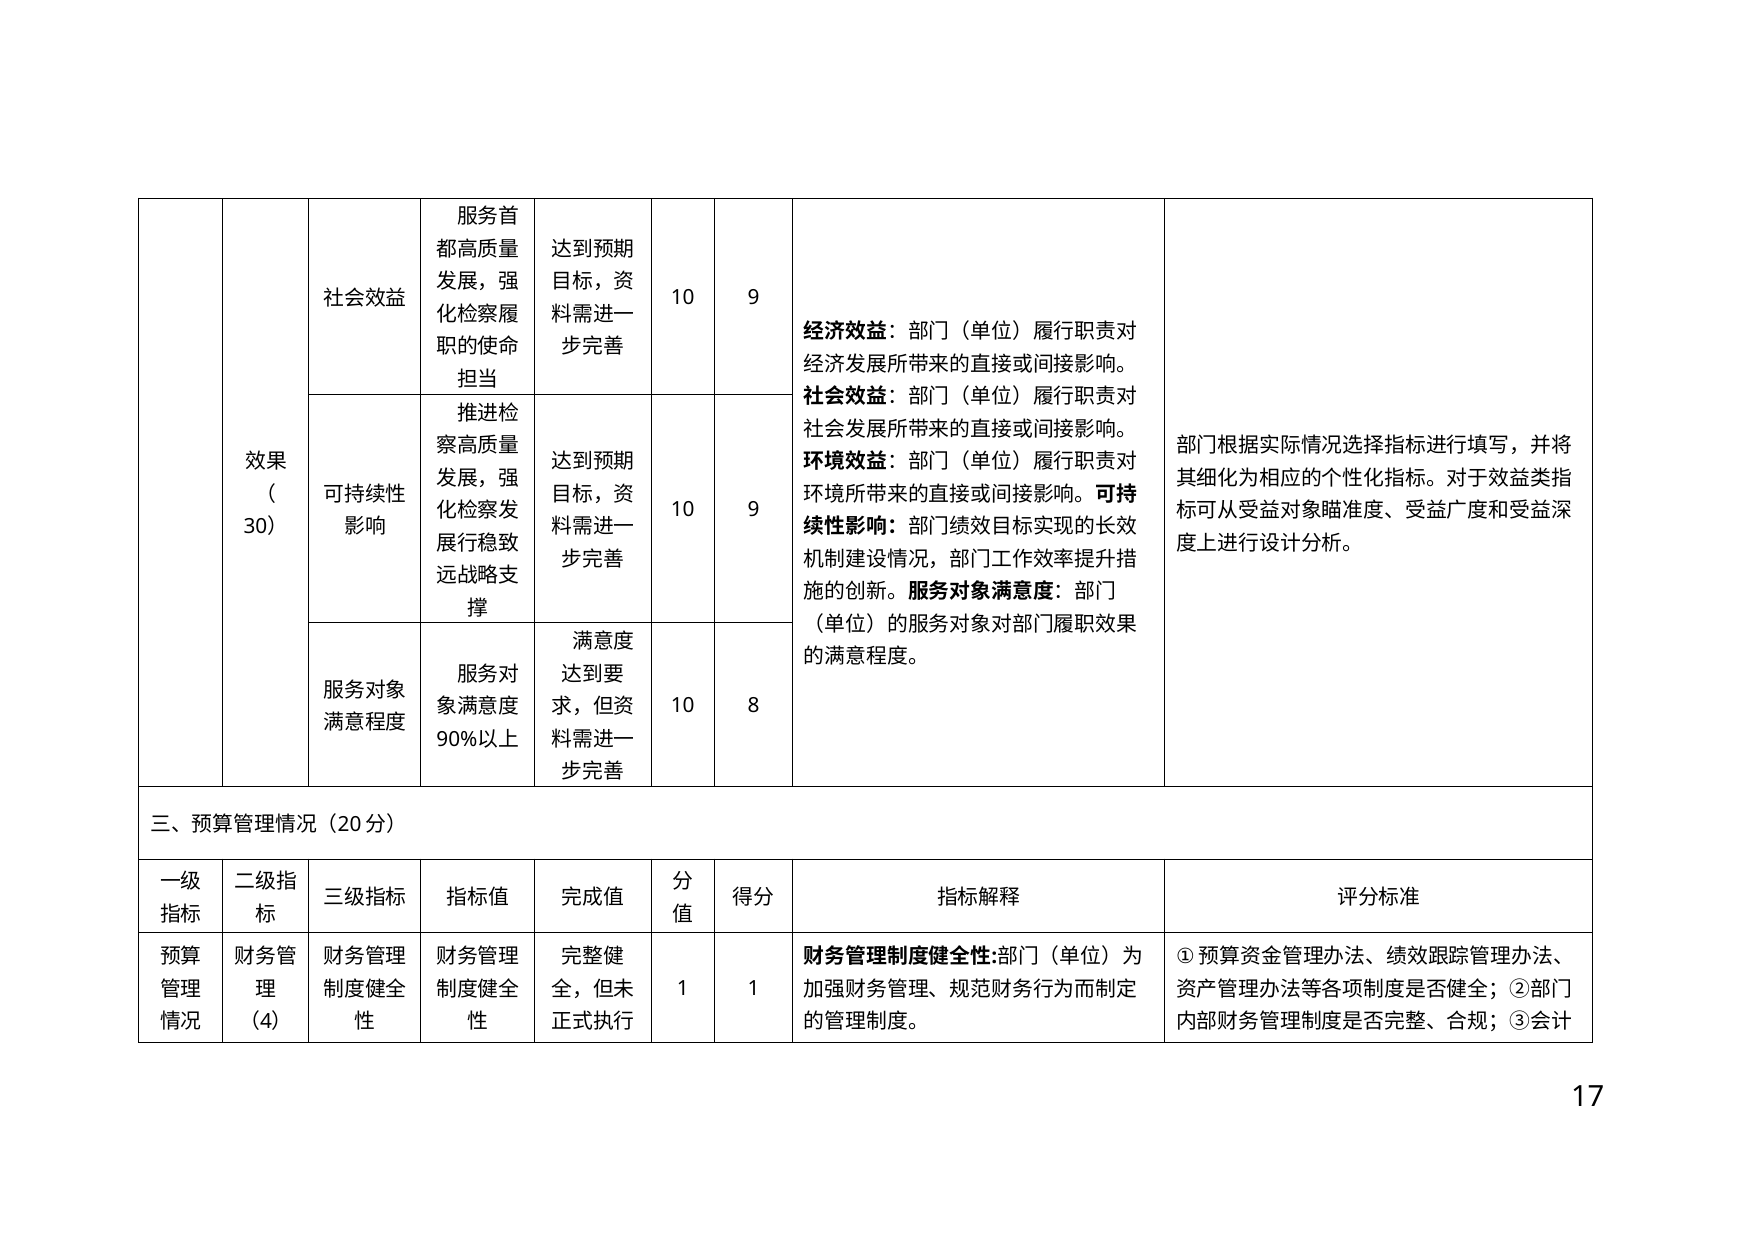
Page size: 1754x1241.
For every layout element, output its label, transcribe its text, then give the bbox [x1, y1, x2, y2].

table_cell 二级指标 [223, 860, 308, 932]
table_cell 10 [652, 395, 714, 622]
table_cell 8 [715, 623, 792, 786]
table_cell 10 [652, 623, 714, 786]
table_cell 达到预期目标，资料需进一步完善 [535, 199, 651, 394]
table_cell 社会效益 [309, 199, 420, 394]
table_cell 分值 [652, 860, 714, 932]
table_cell 9 [715, 395, 792, 622]
table_cell 服务对象满意度90%以上 [421, 623, 534, 786]
table_cell 可持续性影响 [309, 395, 420, 622]
table_cell 1 [715, 933, 792, 1042]
table_cell 预算管理情况（20） [139, 933, 222, 1042]
table_cell 10 [652, 199, 714, 394]
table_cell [1165, 933, 1592, 1042]
table_cell 效果（30） [223, 199, 308, 786]
table_cell 9 [715, 199, 792, 394]
table_cell 三级指标 [309, 860, 420, 932]
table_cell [793, 933, 1164, 1042]
table_cell 财务管理制度健全性 [309, 933, 420, 1042]
table_cell 经济效益：部门（单位）履行职责对经济发展所带来的直接或间接影响。社会效益：部门（单位）履行职责对社会发展所带来的直接或间接影响。环境效益：部门（单位）履行职责对环境所带来的直接或间接影响。可持续性影响：部门绩效目标实现的长效机制建设情况，部门工作效率提升措施的创新。服务对象满意度：部门（单位）的服务对象对部门履职效果的满意程度。 [793, 199, 1164, 786]
table_cell 评分标准 [1165, 860, 1592, 932]
table_cell 服务对象满意程度 [309, 623, 420, 786]
table_cell 部门根据实际情况选择指标进行填写，并将其细化为相应的个性化指标。对于效益类指标可从受益对象瞄准度、受益广度和受益深度上进行设计分析。 [1165, 199, 1592, 786]
table_cell 推进检察高质量发展，强化检察发展行稳致远战略支撑 [421, 395, 534, 622]
table_cell 1 [652, 933, 714, 1042]
table_cell 达到预期目标，资料需进一步完善 [535, 395, 651, 622]
table_cell 完成值 [535, 860, 651, 932]
table_cell 完整健全，但未正式执行 [535, 933, 651, 1042]
table_cell 服务首都高质量发展，强化检察履职的使命担当 [421, 199, 534, 394]
table_cell 一级指标 [139, 860, 222, 932]
table_cell 三、预算管理情况（20分） [139, 787, 1592, 858]
table_cell 财务管理制度健全性 [421, 933, 534, 1042]
table_cell 财务管理（4） [223, 933, 308, 1042]
table_cell 得分 [715, 860, 792, 932]
table_cell 指标解释 [793, 860, 1164, 932]
table_cell 指标值 [421, 860, 534, 932]
table_cell 满意度达到要求，但资料需进一步完善 [535, 623, 651, 786]
